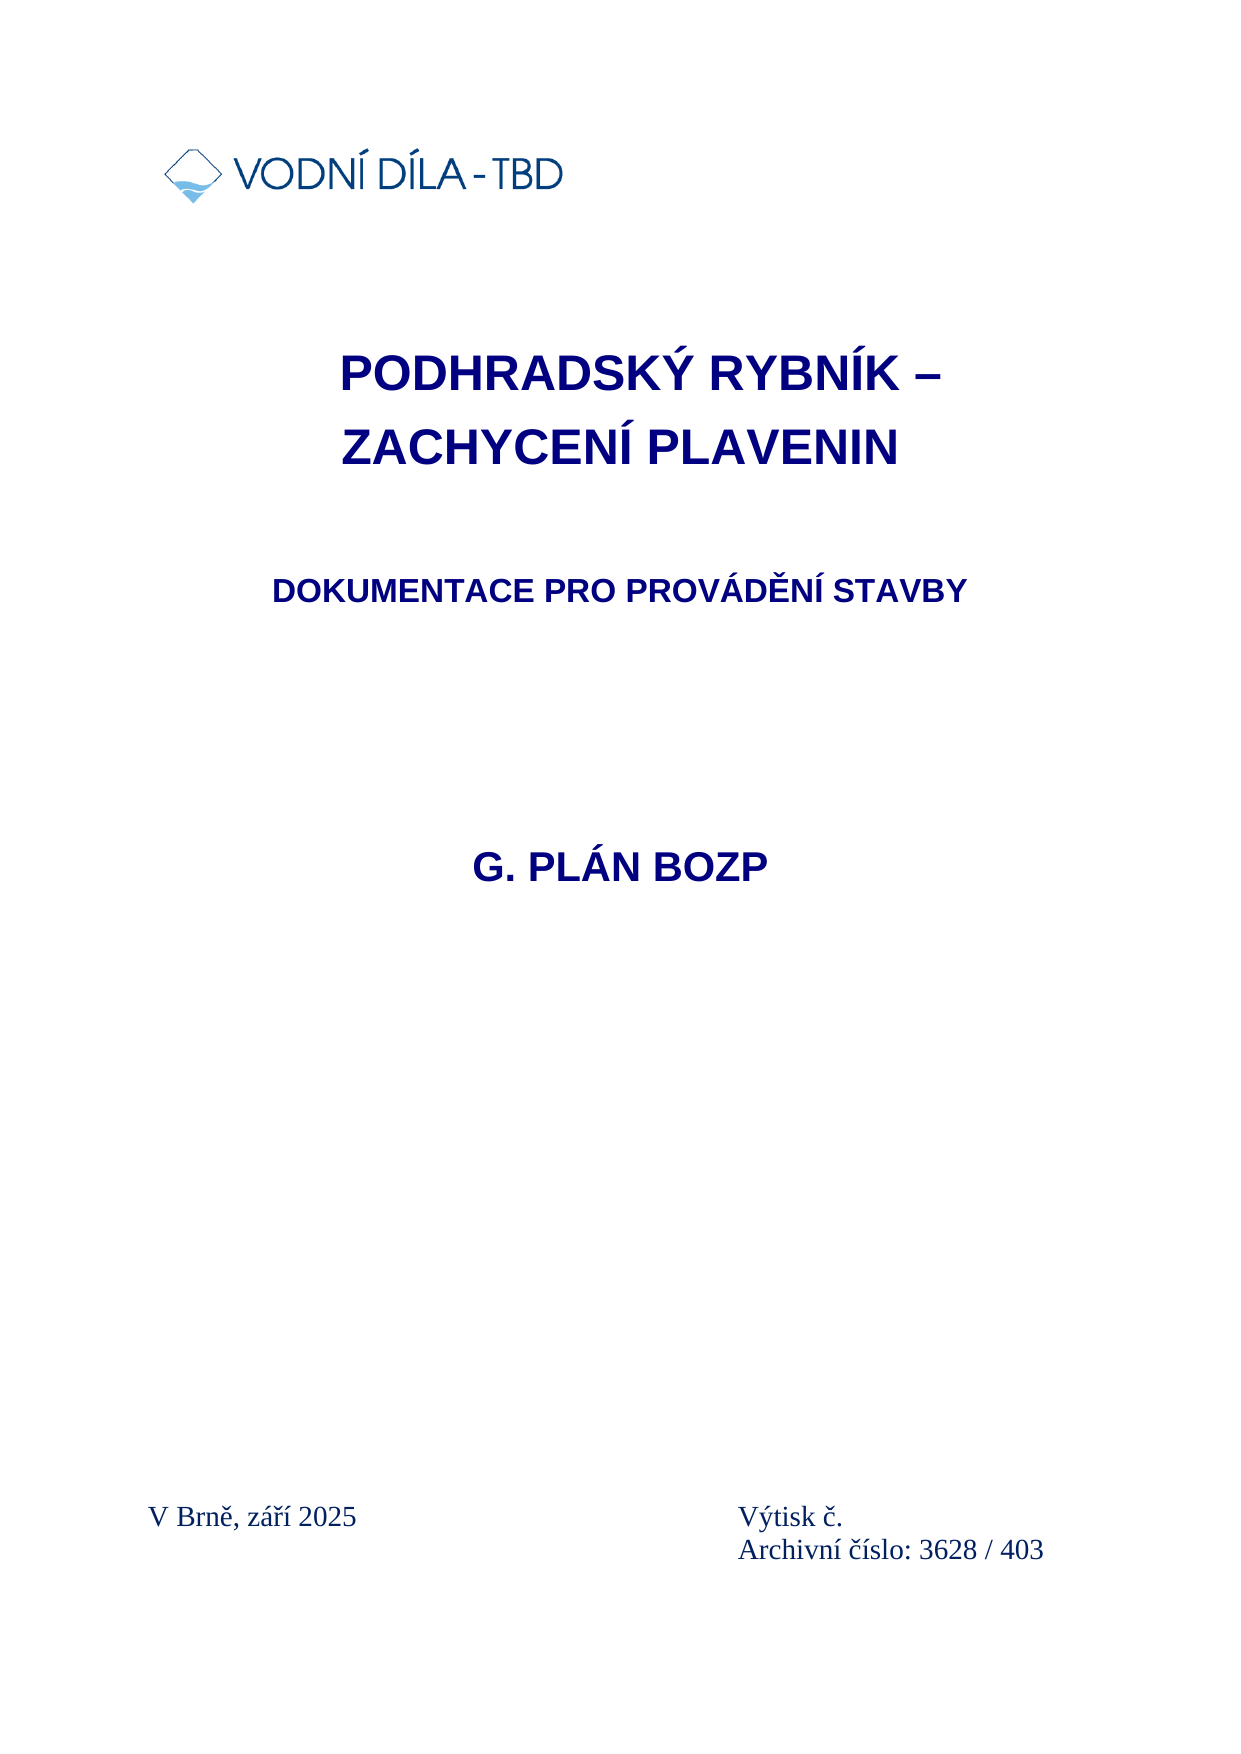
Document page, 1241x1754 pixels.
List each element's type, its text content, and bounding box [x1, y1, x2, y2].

picture [147, 132, 579, 219]
text Archivní číslo: 3628 / 403 [148, 1532, 1093, 1566]
text G. Plán BOZP [148, 843, 1093, 891]
text V Brně, září 2025 Výtisk č. [148, 1499, 1093, 1532]
text PODHRADSKÝ RYBNÍK – ZACHYCENÍ PLAVENIN [148, 343, 1093, 475]
text dokumentace pro provádění stavby [148, 571, 1093, 610]
